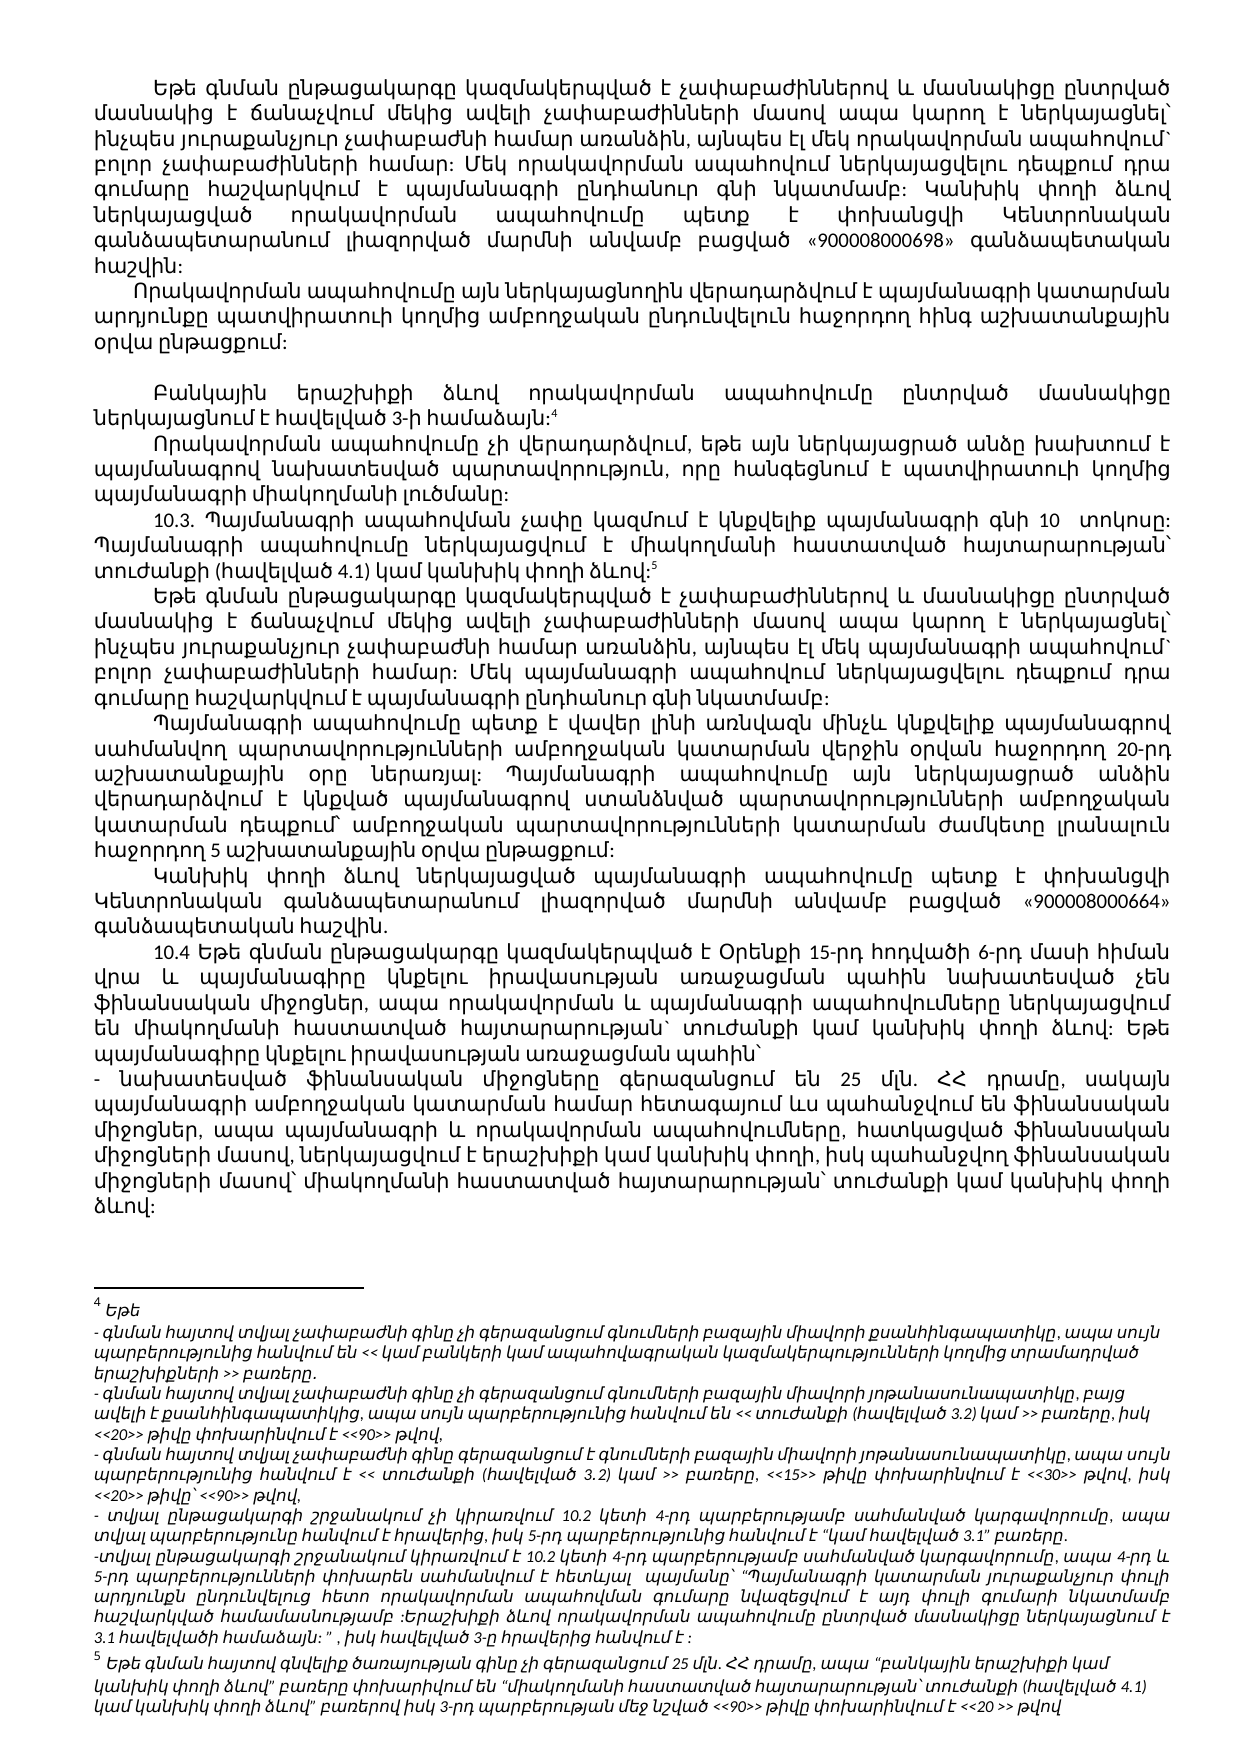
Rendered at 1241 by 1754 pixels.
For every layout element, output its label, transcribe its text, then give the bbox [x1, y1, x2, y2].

text Եթե գնման ընթացակարգը կազմակերպված է չափաբաժիններով և մասնակիցը ընտրված մասնակից է ճանաչվում մեկից ավելի չափաբաժինների մասով ապա կարող է ներկայացնել՝ ինչպես յուրաքանչյուր չափաբաժնի համար առանձին, այնպես էլ մեկ պայմանագրի ապահովում` բոլոր չափաբաժինների համար: Մեկ պայմանագրի ապահովում ներկայացվելու դեպքում դրա գումարը հաշվարկվում է պայմանագրի ընդհանուր գնի նկատմամբ: [94, 583, 1171, 710]
text - նախատեսված ֆինանսական միջոցները գերազանցում են 25 մլն. ՀՀ դրամը, սակայն պայմանագրի ամբողջական կատարման համար հետագայում ևս պահանջվում են ֆինանսական միջոցներ, ապա պայմանագրի և որակավորման ապահովումները, հատկացված ֆինանսական միջոցների մասով, ներկայացվում է երաշխիքի կամ կանխիկ փողի, իսկ պահանջվող ֆինանսական միջոցների մասով՝ միակողմանի հաստատված հայտարարության՝ տուժանքի կամ կանխիկ փողի ձևով: [94, 1066, 1171, 1219]
text Պայմանագրի ապահովումը պետք է վավեր լինի առնվազն մինչև կնքվելիք պայմանագրով սահմանվող պարտավորությունների ամբողջական կատարման վերջին օրվան հաջորդող 20-րդ աշխատանքային օրը ներառյալ: Պայմանագրի ապահովումը այն ներկայացրած անձին վերադարձվում է կնքված պայմանագրով ստանձնված պարտավորությունների ամբողջական կատարման դեպքում՝ ամբողջական պարտավորությունների կատարման ժամկետը լրանալուն հաջորդող 5 աշխատանքային օրվա ընթացքում: [94, 710, 1171, 863]
text Եթե գնման ընթացակարգը կազմակերպված է չափաբաժիններով և մասնակիցը ընտրված մասնակից է ճանաչվում մեկից ավելի չափաբաժինների մասով ապա կարող է ներկայացնել՝ ինչպես յուրաքանչյուր չափաբաժնի համար առանձին, այնպես էլ մեկ որակավորման ապահովում` բոլոր չափաբաժինների համար: Մեկ որակավորման ապահովում ներկայացվելու դեպքում դրա գումարը հաշվարկվում է պայմանագրի ընդհանուր գնի նկատմամբ: Կանխիկ փողի ձևով ներկայացված որակավորման ապահովումը պետք է փոխանցվի Կենտրոնական գանձապետարանում լիազորված մարմնի անվամբ բացված «900008000698» գանձապետական հաշվին: [94, 75, 1171, 278]
text Կանխիկ փողի ձևով ներկայացված պայմանագրի ապահովումը պետք է փոխանցվի Կենտրոնական գանձապետարանում լիազորված մարմնի անվամբ բացված «900008000664» գանձապետական հաշվին. [94, 863, 1171, 939]
text 10.4 Եթե գնման ընթացակարգը կազմակերպված է Օրենքի 15-րդ հոդվածի 6-րդ մասի հիման վրա և պայմանագիրը կնքելու իրավասության առաջացման պահին նախատեսված չեն ֆինանսական միջոցներ, ապա որակավորման և պայմանագրի ապահովումները ներկայացվում են միակողմանի հաստատված հայտարարության` տուժանքի կամ կանխիկ փողի ձևով: Եթե պայմանագիրը կնքելու իրավասության առաջացման պահին՝ [94, 939, 1171, 1066]
text Որակավորման ապահովումը այն ներկայացնողին վերադարձվում է պայմանագրի կատարման արդյունքը պատվիրատուի կողմից ամբողջական ընդունվելուն հաջորդող հինգ աշխատանքային օրվա ընթացքում: [94, 278, 1171, 354]
text Որակավորման ապահովումը չի վերադարձվում, եթե այն ներկայացրած անձը խախտում է պայմանագրով նախատեսված պարտավորություն, որը հանգեցնում է պատվիրատուի կողմից պայմանագրի միակողմանի լուծմանը: [94, 431, 1171, 507]
text Բանկային երաշխիքի ձևով որակավորման ապահովումը ընտրված մասնակիցը ներկայացնում է հավելված 3-ի համաձայն: [94, 380, 1171, 431]
text 10.3. Պայմանագրի ապահովման չափը կազմում է կնքվելիք պայմանագրի գնի 10 տոկոսը: Պայմանագրի ապահովումը ներկայացվում է միակողմանի հաստատված հայտարարության՝ տուժանքի (հավելված 4.1) կամ կանխիկ փողի ձևով: [94, 507, 1171, 583]
